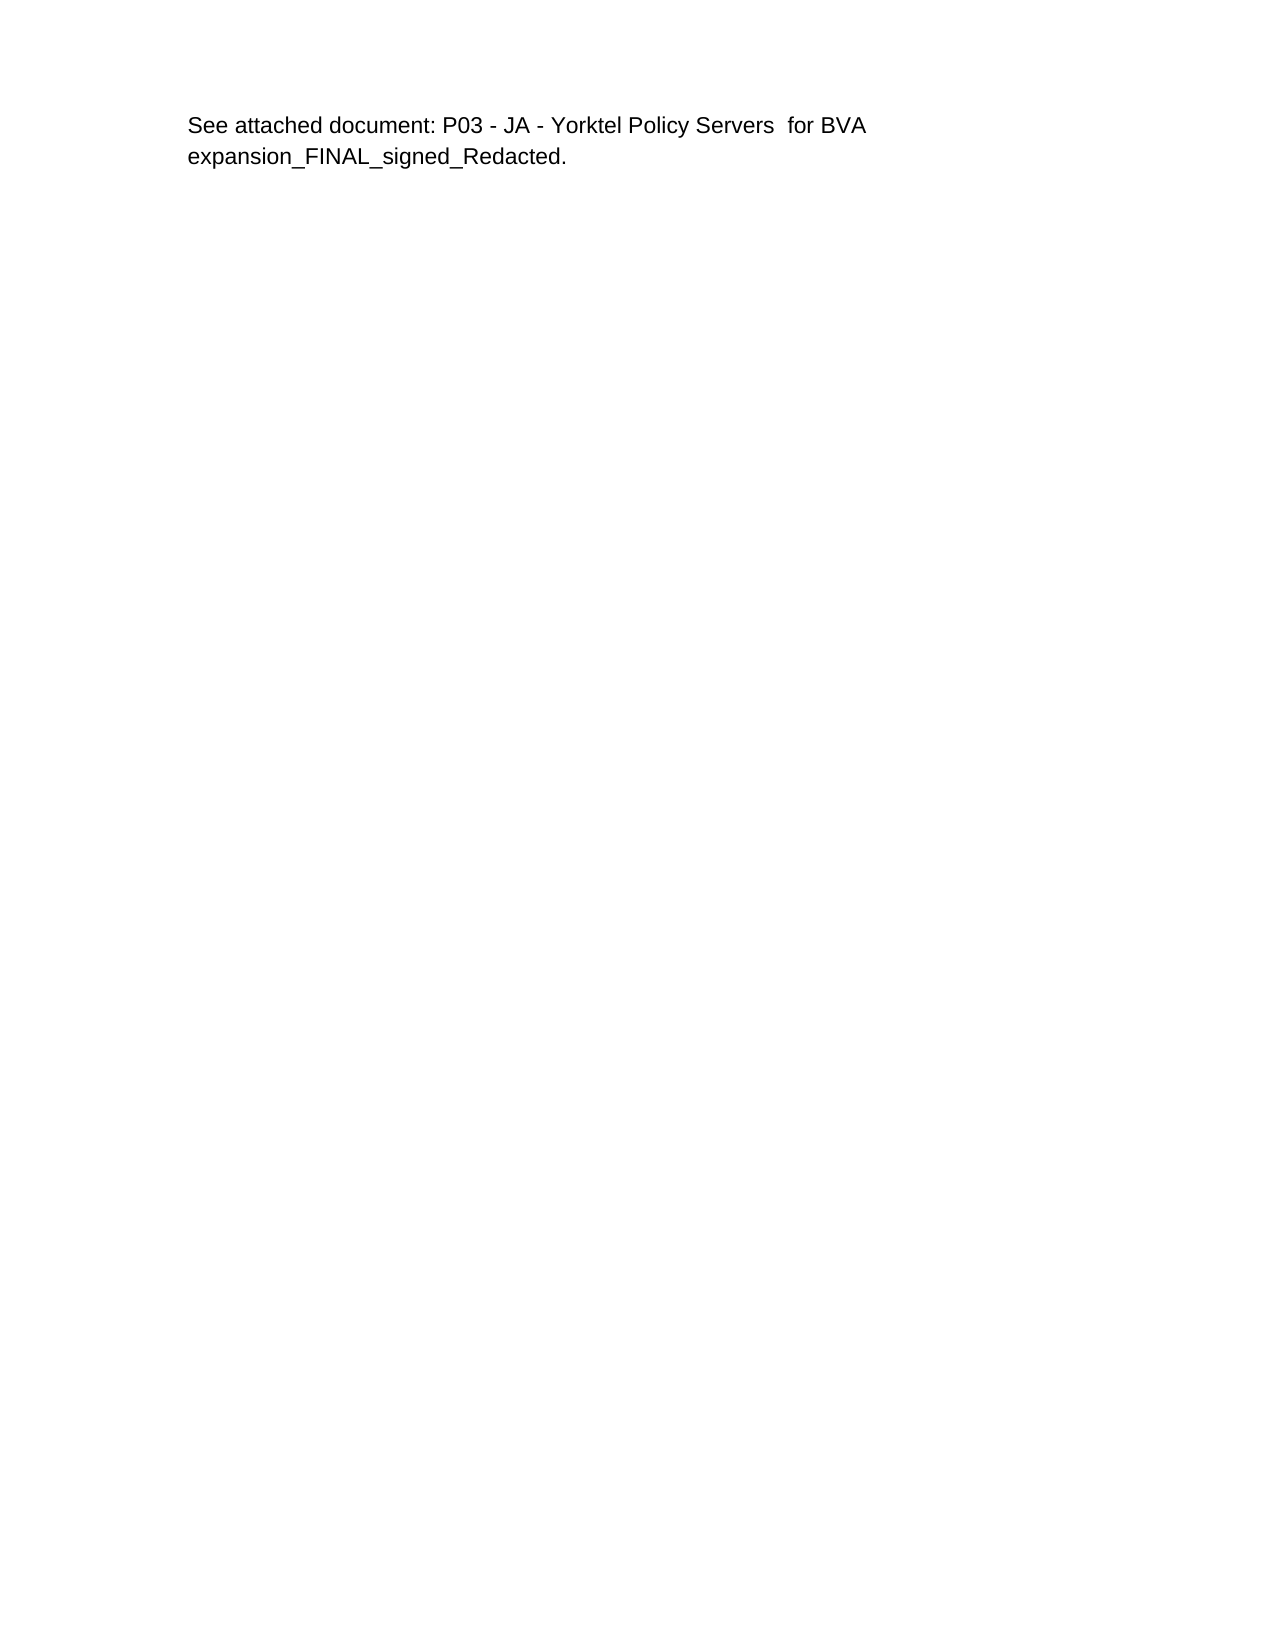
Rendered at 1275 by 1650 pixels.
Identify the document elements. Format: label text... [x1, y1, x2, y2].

text See attached document: P03 - JA - Yorktel Policy Servers for BVA expansion_FINAL_signed_Redacted. [187, 112, 1125, 169]
